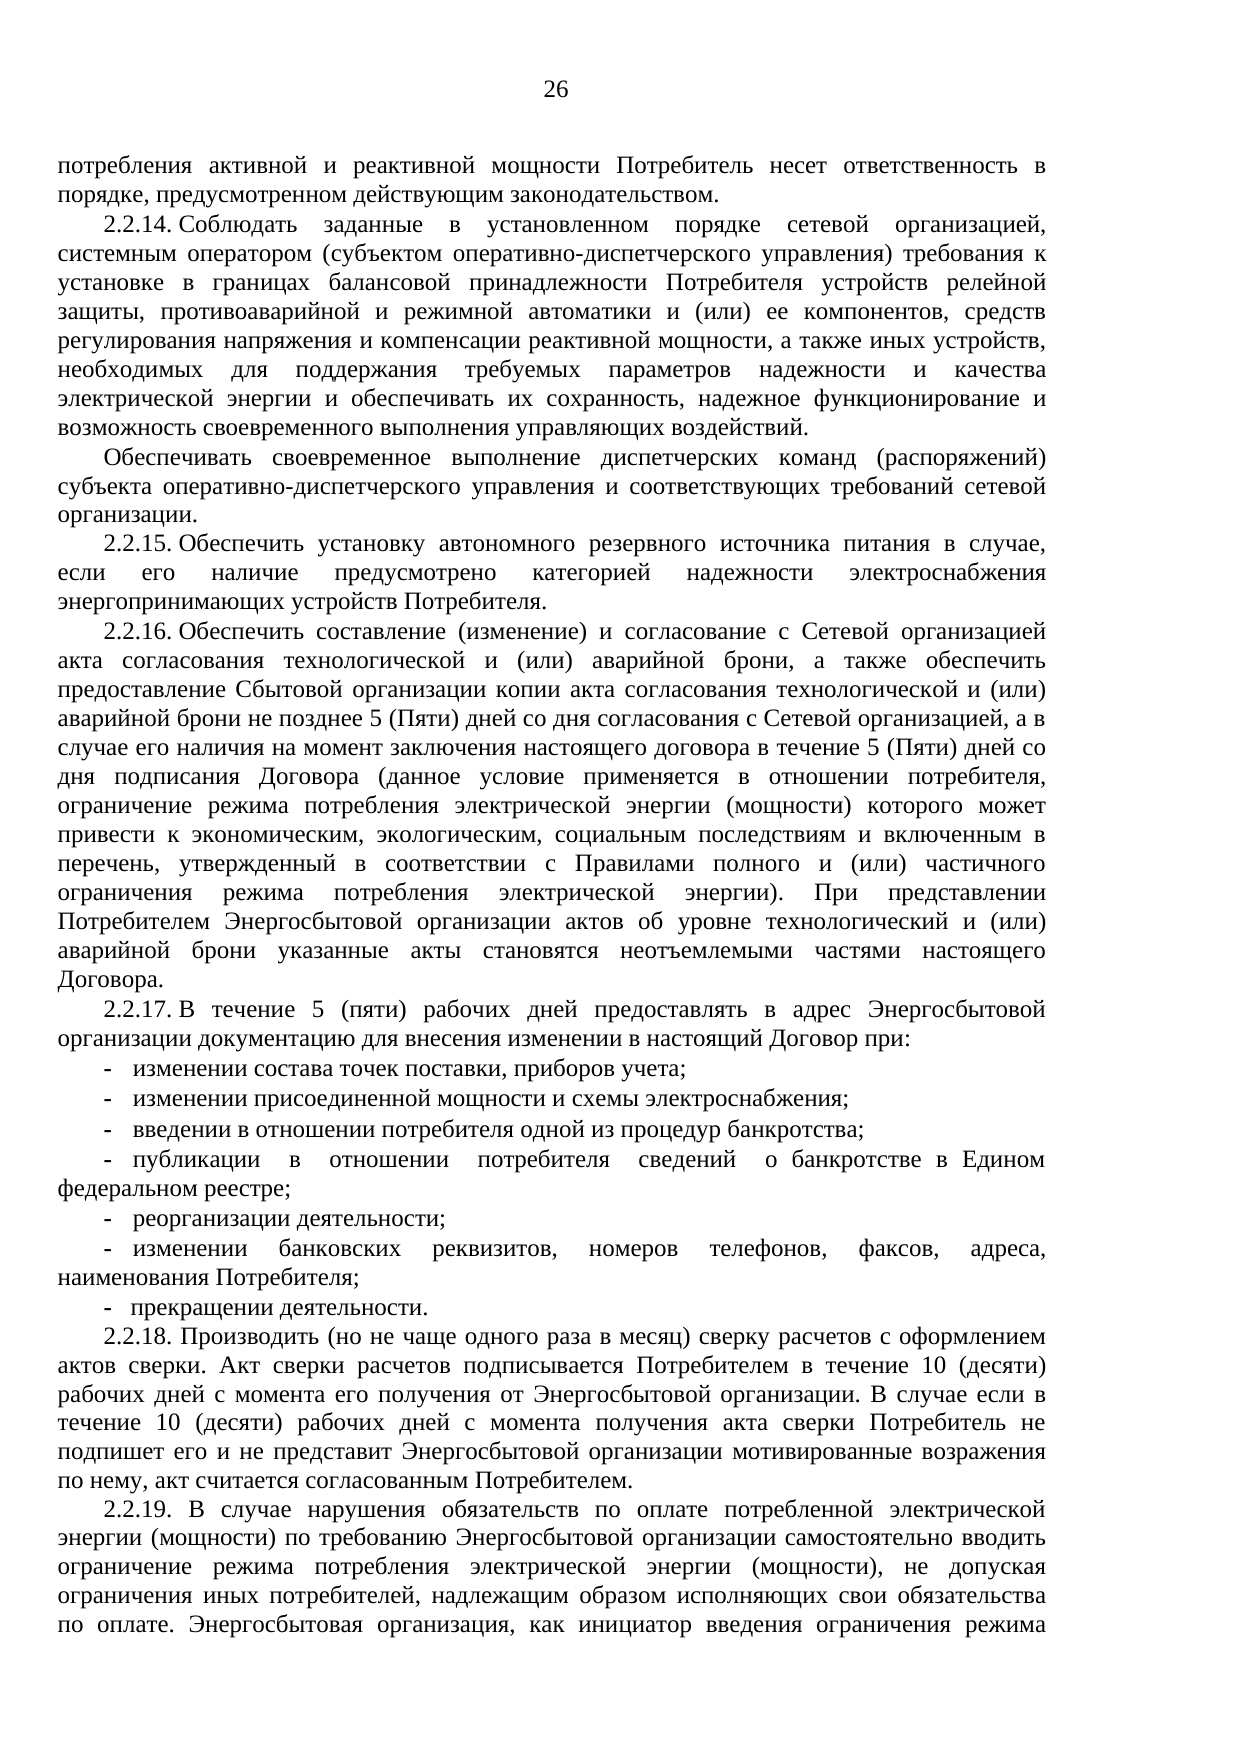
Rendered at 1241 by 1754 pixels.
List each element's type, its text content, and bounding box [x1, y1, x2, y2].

text - прекращении деятельности. [57, 1292, 1047, 1321]
text 2.2.18. Производить (но не чаще одного раза в месяц) сверку расчетов с оформлением актов сверки. Акт сверки расчетов подписывается Потребителем в течение 10 (десяти) рабочих дней с момента его получения от Энергосбытовой организации. В случае если в течение 10 (десяти) рабочих дней с момента получения акта сверки Потребитель не подпишет его и не представит Энергосбытовой организации мотивированные возражения по нему, акт считается согласованным Потребителем. [57, 1321, 1047, 1494]
list В течение 5 (пяти) рабочих дней предоставлять в адрес Энергосбытовой организации документацию для внесения изменении в настоящий Договор при: [57, 994, 1047, 1052]
list Обеспечить установку автономного резервного источника питания в случае, если его наличие предусмотрено категорией надежности электроснабжения энергопринимающих устройств Потребителя. [57, 528, 1047, 615]
list изменении состава точек поставки, приборов учета; [57, 1053, 1047, 1082]
list введении в отношении потребителя одной из процедур банкротства; [57, 1114, 1047, 1142]
text Обеспечивать своевременное выполнение диспетчерских команд (распоряжений) субъекта оперативно-диспетчерского управления и соответствующих требований сетевой организации. [57, 442, 1047, 528]
list изменении присоединенной мощности и схемы электроснабжения; [57, 1083, 1047, 1112]
list Обеспечить составление (изменение) и согласование с Сетевой организацией акта согласования технологической и (или) аварийной брони, а также обеспечить предоставление Сбытовой организации копии акта согласования технологической и (или) аварийной брони не позднее 5 (Пяти) дней со дня согласования с Сетевой организацией, а в случае его наличия на момент заключения настоящего договора в течение 5 (Пяти) дней со дня подписания Договора (данное условие применяется в отношении потребителя, ограничение режима потребления электрической энергии (мощности) которого может привести к экономическим, экологическим, социальным последствиям и включенным в перечень, утвержденный в соответствии с Правилами полного и (или) частичного ограничения режима потребления электрической энергии). При представлении Потребителем Энергосбытовой организации актов об уровне технологический и (или) аварийной брони указанные акты становятся неотъемлемыми частями настоящего Договора. [57, 616, 1047, 993]
list реорганизации деятельности; [57, 1203, 1047, 1232]
list Соблюдать заданные в установленном порядке сетевой организацией, системным оператором (субъектом оперативно-диспетчерского управления) требования к установке в границах балансовой принадлежности Потребителя устройств релейной защиты, противоаварийной и режимной автоматики и (или) ее компонентов, средств регулирования напряжения и компенсации реактивной мощности, а также иных устройств, необходимых для поддержания требуемых параметров надежности и качества электрической энергии и обеспечивать их сохранность, надежное функционирование и возможность своевременного выполнения управляющих воздействий. [57, 209, 1047, 441]
list изменении банковских реквизитов, номеров телефонов, факсов, адреса, наименования Потребителя; [57, 1233, 1047, 1291]
list публикации в отношении потребителя сведений о банкротстве в Едином федеральном реестре; [57, 1144, 1047, 1202]
